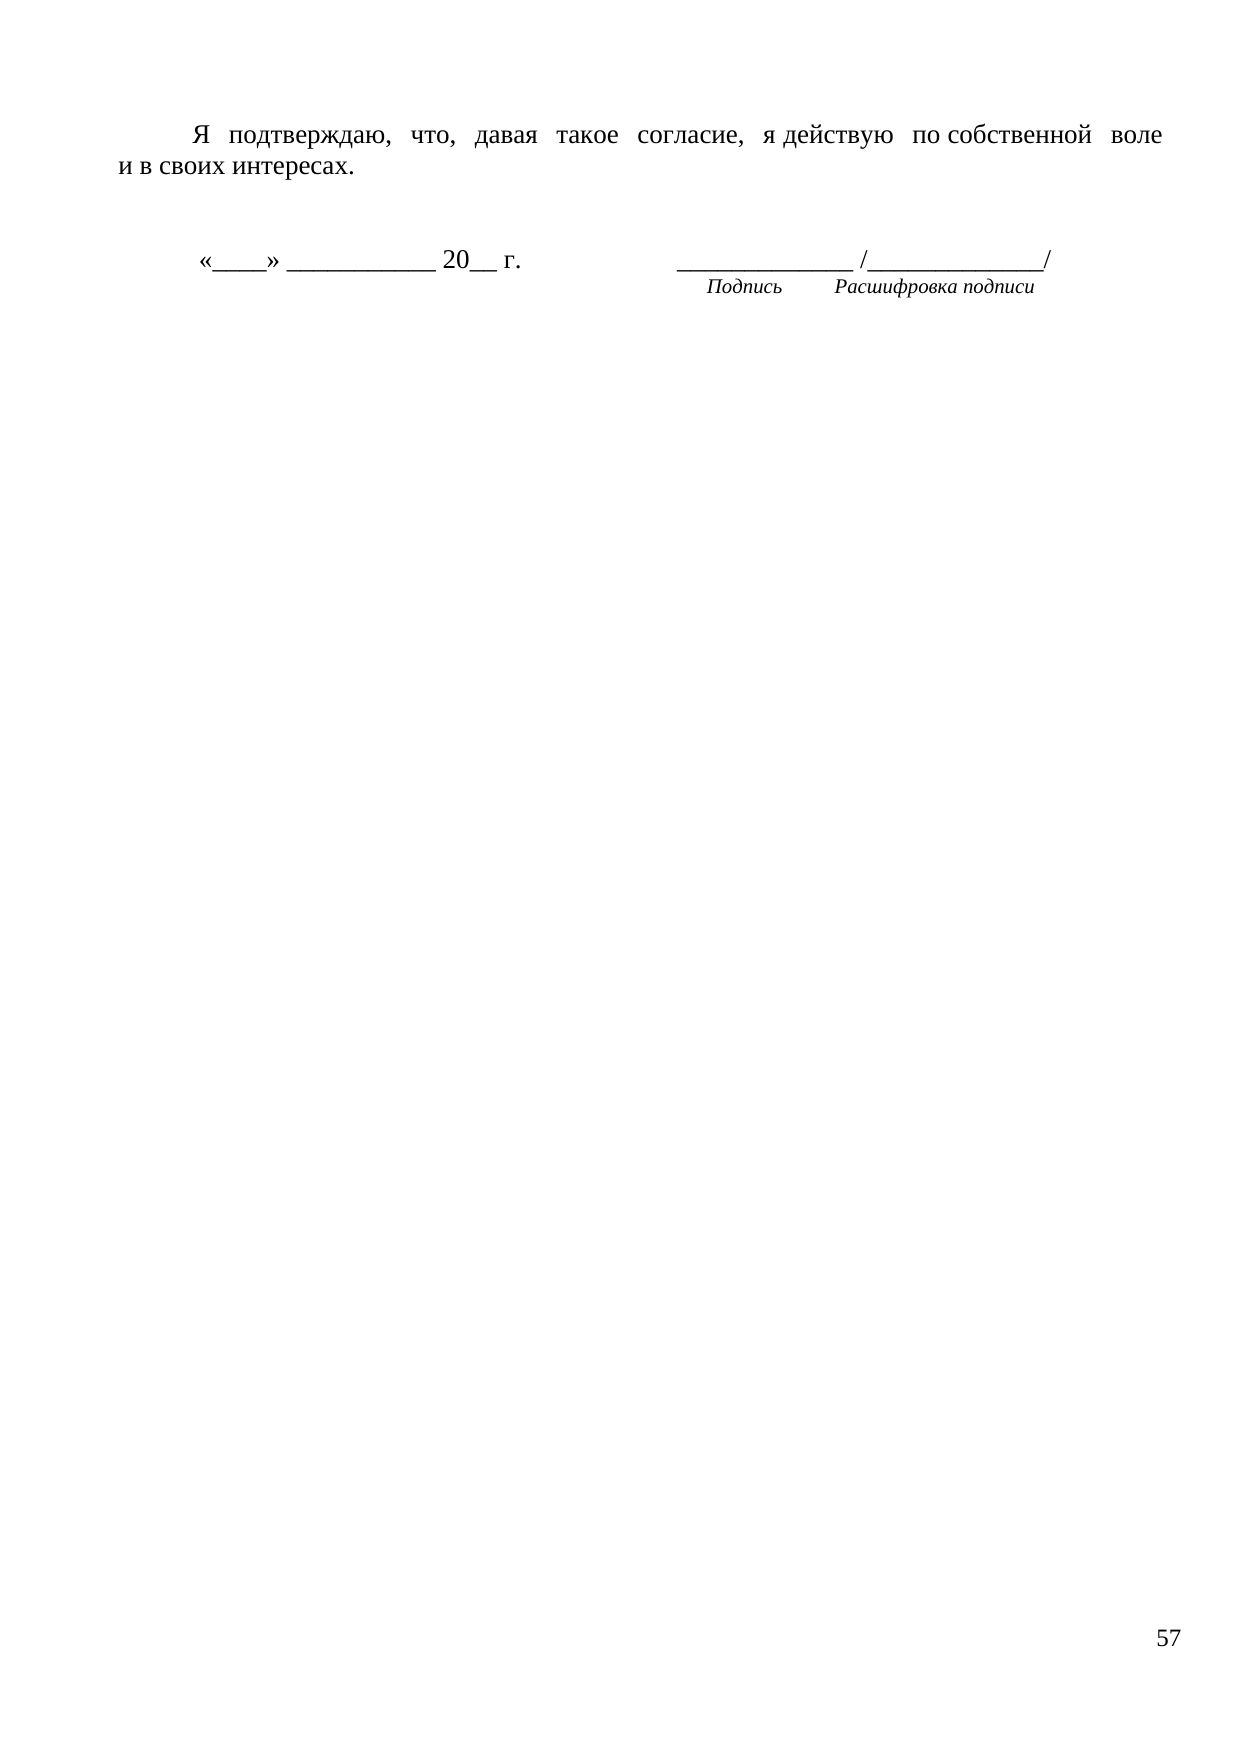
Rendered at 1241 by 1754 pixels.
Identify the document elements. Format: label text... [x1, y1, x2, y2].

text Подпись Расшифровка подписи [118, 274, 1181, 298]
text «____» ___________ 20__ г. _____________ /_____________/ [118, 243, 1181, 274]
text Я подтверждаю, что, давая такое согласие, я действую по собственной воле и в своих интересах. [118, 118, 1181, 180]
